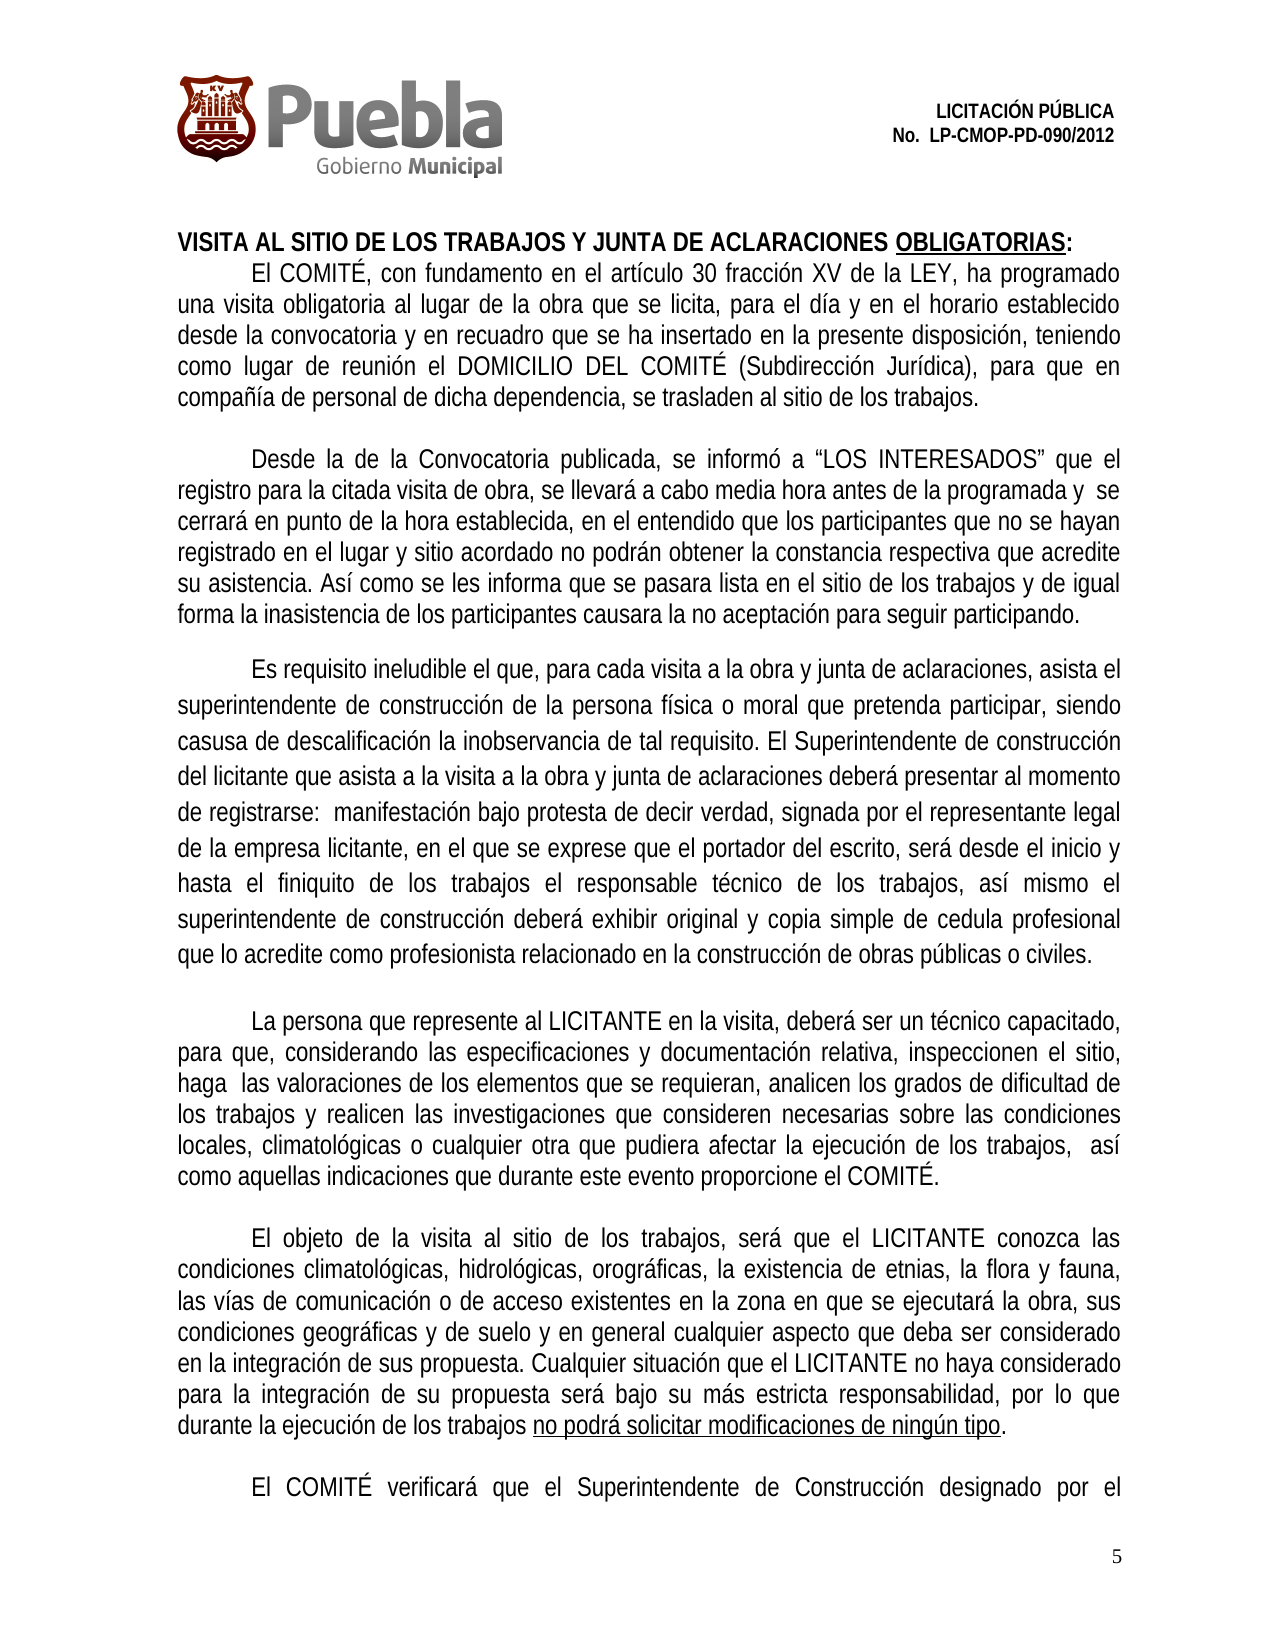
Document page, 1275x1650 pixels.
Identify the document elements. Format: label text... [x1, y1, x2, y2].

text El COMITÉ, con fundamento en el artículo 30 fracción XV de la LEY, ha programado una visita obligatoria al lugar de la obra que se licita, para el día y en el horario establecido desde la convocatoria y en recuadro que se ha insertado en la presente disposición, teniendo como lugar de reunión el DOMICILIO DEL COMITÉ (Subdirección Jurídica), para que en compañía de personal de dicha dependencia, se trasladen al sitio de los trabajos. [177, 257, 1122, 412]
text Es requisito ineludible el que, para cada visita a la obra y junta de aclaraciones, asista el superintendente de construcción de la persona física o moral que pretenda participar, siendo casusa de descalificación la inobservancia de tal requisito. El Superintendente de construcción del licitante que asista a la visita a la obra y junta de aclaraciones deberá presentar al momento de registrarse: manifestación bajo protesta de decir verdad, signada por el representante legal de la empresa licitante, en el que se exprese que el portador del escrito, será desde el inicio y hasta el finiquito de los trabajos el responsable técnico de los trabajos, así mismo el superintendente de construcción deberá exhibir original y copia simple de cedula profesional que lo acredite como profesionista relacionado en la construcción de obras públicas o civiles. [177, 654, 1122, 970]
text El objeto de la visita al sitio de los trabajos, será que el LICITANTE conozca las condiciones climatológicas, hidrológicas, orográficas, la existencia de etnias, la flora y fauna, las vías de comunicación o de acceso existentes en la zona en que se ejecutará la obra, sus condiciones geográficas y de suelo y en general cualquier aspecto que deba ser considerado en la integración de sus propuesta. Cualquier situación que el LICITANTE no haya considerado para la integración de su propuesta será bajo su más estricta responsabilidad, por lo que durante la ejecución de los trabajos no podrá solicitar modificaciones de ningún tipo. [177, 1223, 1122, 1440]
text VISITA AL SITIO DE LOS TRABAJOS Y JUNTA DE ACLARACIONES OBLIGATORIAS: [177, 226, 1122, 257]
text La persona que represente al LICITANTE en la visita, deberá ser un técnico capacitado, para que, considerando las especificaciones y documentación relativa, inspeccionen el sitio, haga las valoraciones de los elementos que se requieran, analicen los grados de dificultad de los trabajos y realicen las investigaciones que consideren necesarias sobre las condiciones locales, climatológicas o cualquier otra que pudiera afectar la ejecución de los trabajos, así como aquellas indicaciones que durante este evento proporcione el COMITÉ. [177, 1005, 1122, 1192]
picture [177, 75, 502, 178]
text Desde la de la Convocatoria publicada, se informó a “LOS INTERESADOS” que el registro para la citada visita de obra, se llevará a cabo media hora antes de la programada y se cerrará en punto de la hora establecida, en el entendido que los participantes que no se hayan registrado en el lugar y sitio acordado no podrán obtener la constancia respectiva que acredite su asistencia. Así como se les informa que se pasara lista en el sitio de los trabajos y de igual forma la inasistencia de los participantes causara la no aceptación para seguir participando. [177, 443, 1122, 630]
